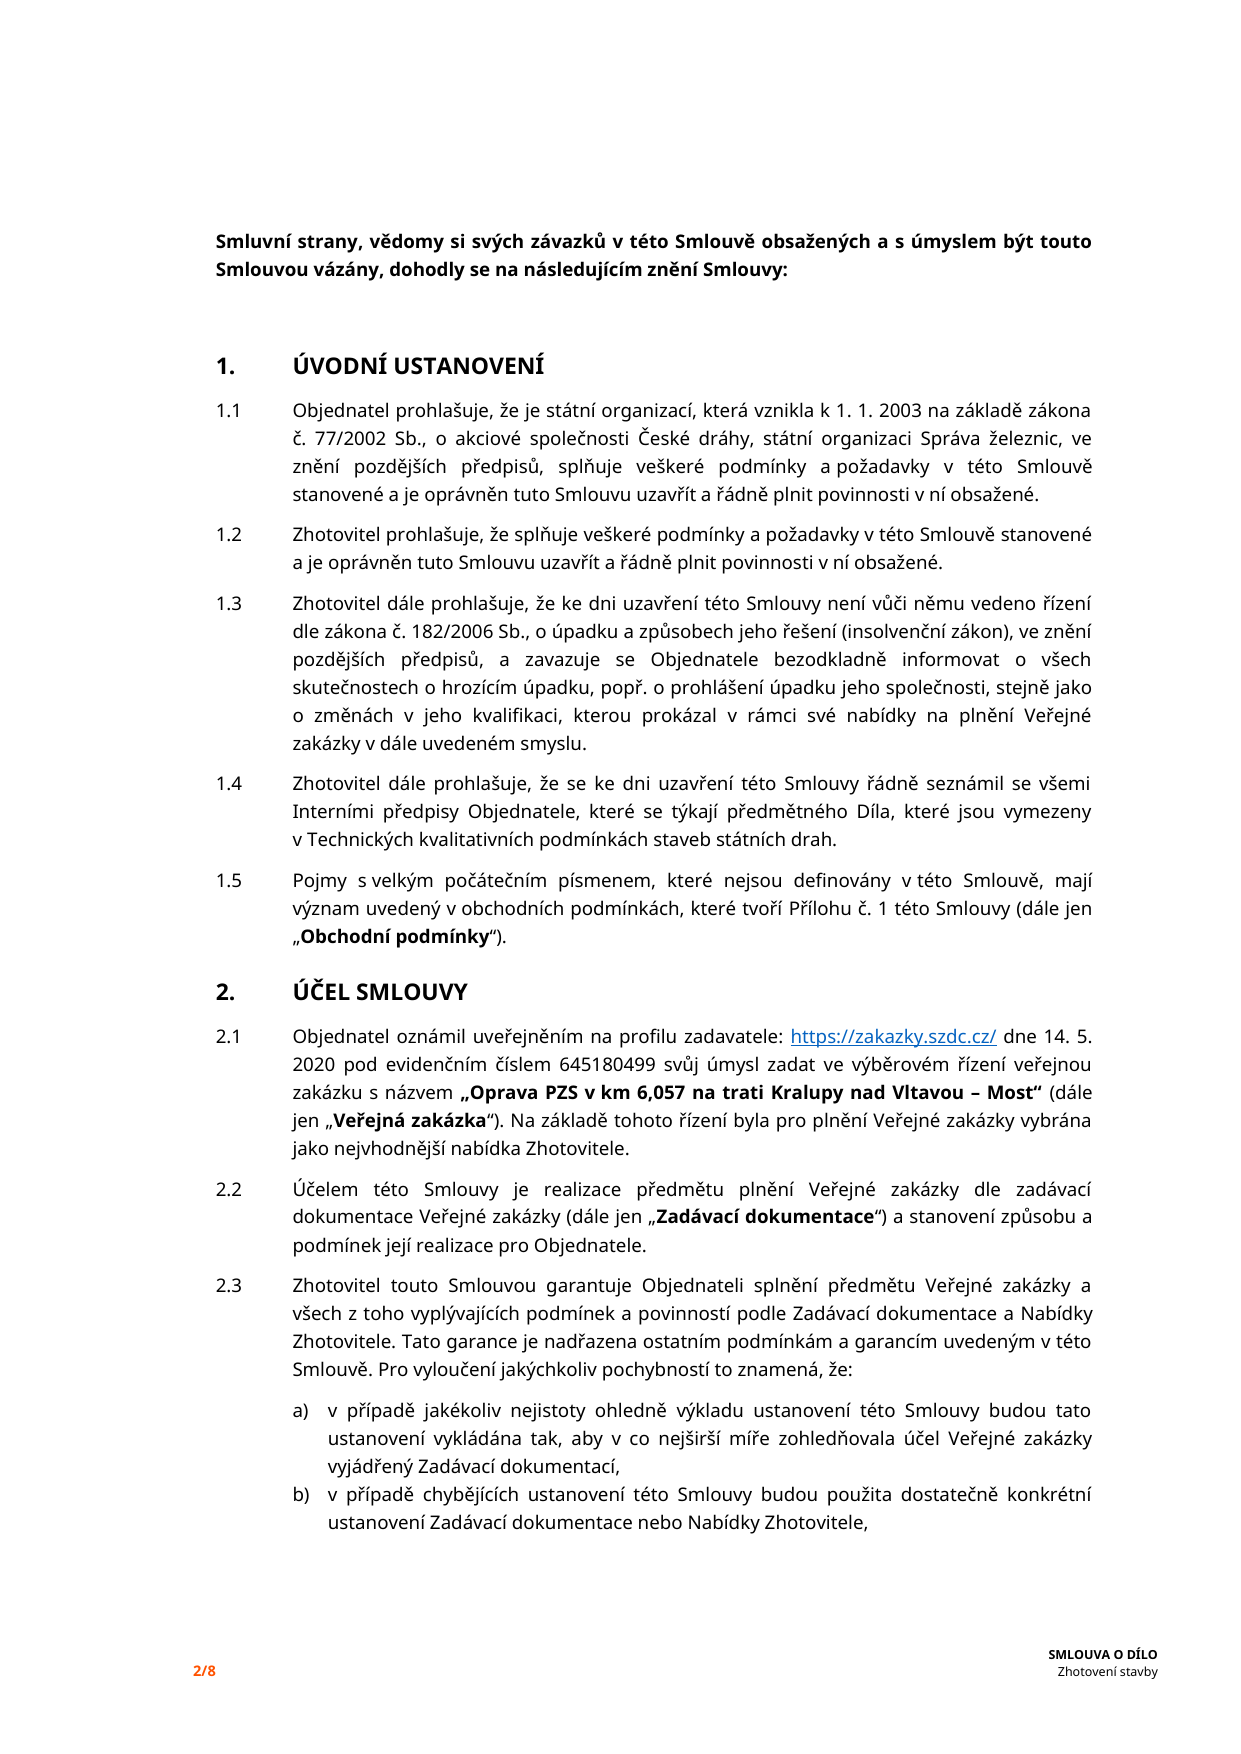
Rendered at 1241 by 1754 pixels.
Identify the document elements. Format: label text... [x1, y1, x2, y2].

text Objednatel oznámil uveřejněním na profilu zadavatele: https://zakazky.szdc.cz/ dne 14. 5. 2020 pod evidenčním číslem 645180499 svůj úmysl zadat ve výběrovém řízení veřejnou zakázku s názvem „Oprava PZS v km 6,057 na trati Kralupy nad Vltavou – Most“ (dále jen „Veřejná zakázka“). Na základě tohoto řízení byla pro plnění Veřejné zakázky vybrána jako nejvhodnější nabídka Zhotovitele. [216, 1023, 1093, 1161]
text Pojmy s velkým počátečním písmenem, které nejsou definovány v této Smlouvě, mají význam uvedený v obchodních podmínkách, které tvoří Přílohu č. 1 této Smlouvy (dále jen „Obchodní podmínky“). [216, 867, 1093, 949]
text Zhotovitel touto Smlouvou garantuje Objednateli splnění předmětu Veřejné zakázky a všech z toho vyplývajících podmínek a povinností podle Zadávací dokumentace a Nabídky Zhotovitele. Tato garance je nadřazena ostatním podmínkám a garancím uvedeným v této Smlouvě. Pro vyloučení jakýchkoliv pochybností to znamená, že: [216, 1272, 1093, 1382]
text Zhotovitel prohlašuje, že splňuje veškeré podmínky a požadavky v této Smlouvě stanovené a je oprávněn tuto Smlouvu uzavřít a řádně plnit povinnosti v ní obsažené. [216, 522, 1093, 575]
text Účelem této Smlouvy je realizace předmětu plnění Veřejné zakázky dle zadávací dokumentace Veřejné zakázky (dále jen „Zadávací dokumentace“) a stanovení způsobu a podmínek její realizace pro Objednatele. [216, 1176, 1093, 1257]
text v případě chybějících ustanovení této Smlouvy budou použita dostatečně konkrétní ustanovení Zadávací dokumentace nebo Nabídky Zhotovitele, [292, 1481, 1093, 1534]
text Smluvní strany, vědomy si svých závazků v této Smlouvě obsažených a s úmyslem být touto Smlouvou vázány, dohodly se na následujícím znění Smlouvy: [216, 228, 1093, 282]
text ÚVODNÍ USTANOVENÍ [216, 350, 1093, 381]
text ÚČEL SMLOUVY [216, 976, 1093, 1008]
text Objednatel prohlašuje, že je státní organizací, která vznikla k 1. 1. 2003 na základě zákona č. 77/2002 Sb., o akciové společnosti České dráhy, státní organizaci Správa železnic, ve znění pozdějších předpisů, splňuje veškeré podmínky a požadavky v této Smlouvě stanovené a je oprávněn tuto Smlouvu uzavřít a řádně plnit povinnosti v ní obsažené. [216, 397, 1093, 507]
text v případě jakékoliv nejistoty ohledně výkladu ustanovení této Smlouvy budou tato ustanovení vykládána tak, aby v co nejširší míře zohledňovala účel Veřejné zakázky vyjádřený Zadávací dokumentací, [292, 1397, 1093, 1478]
text Zhotovitel dále prohlašuje, že ke dni uzavření této Smlouvy není vůči němu vedeno řízení dle zákona č. 182/2006 Sb., o úpadku a způsobech jeho řešení (insolvenční zákon), ve znění pozdějších předpisů, a zavazuje se Objednatele bezodkladně informovat o všech skutečnostech o hrozícím úpadku, popř. o prohlášení úpadku jeho společnosti, stejně jako o změnách v jeho kvalifikaci, kterou prokázal v rámci své nabídky na plnění Veřejné zakázky v dále uvedeném smyslu. [216, 590, 1093, 756]
text Zhotovitel dále prohlašuje, že se ke dni uzavření této Smlouvy řádně seznámil se všemi Interními předpisy Objednatele, které se týkají předmětného Díla, které jsou vymezeny v Technických kvalitativních podmínkách staveb státních drah. [216, 771, 1093, 852]
